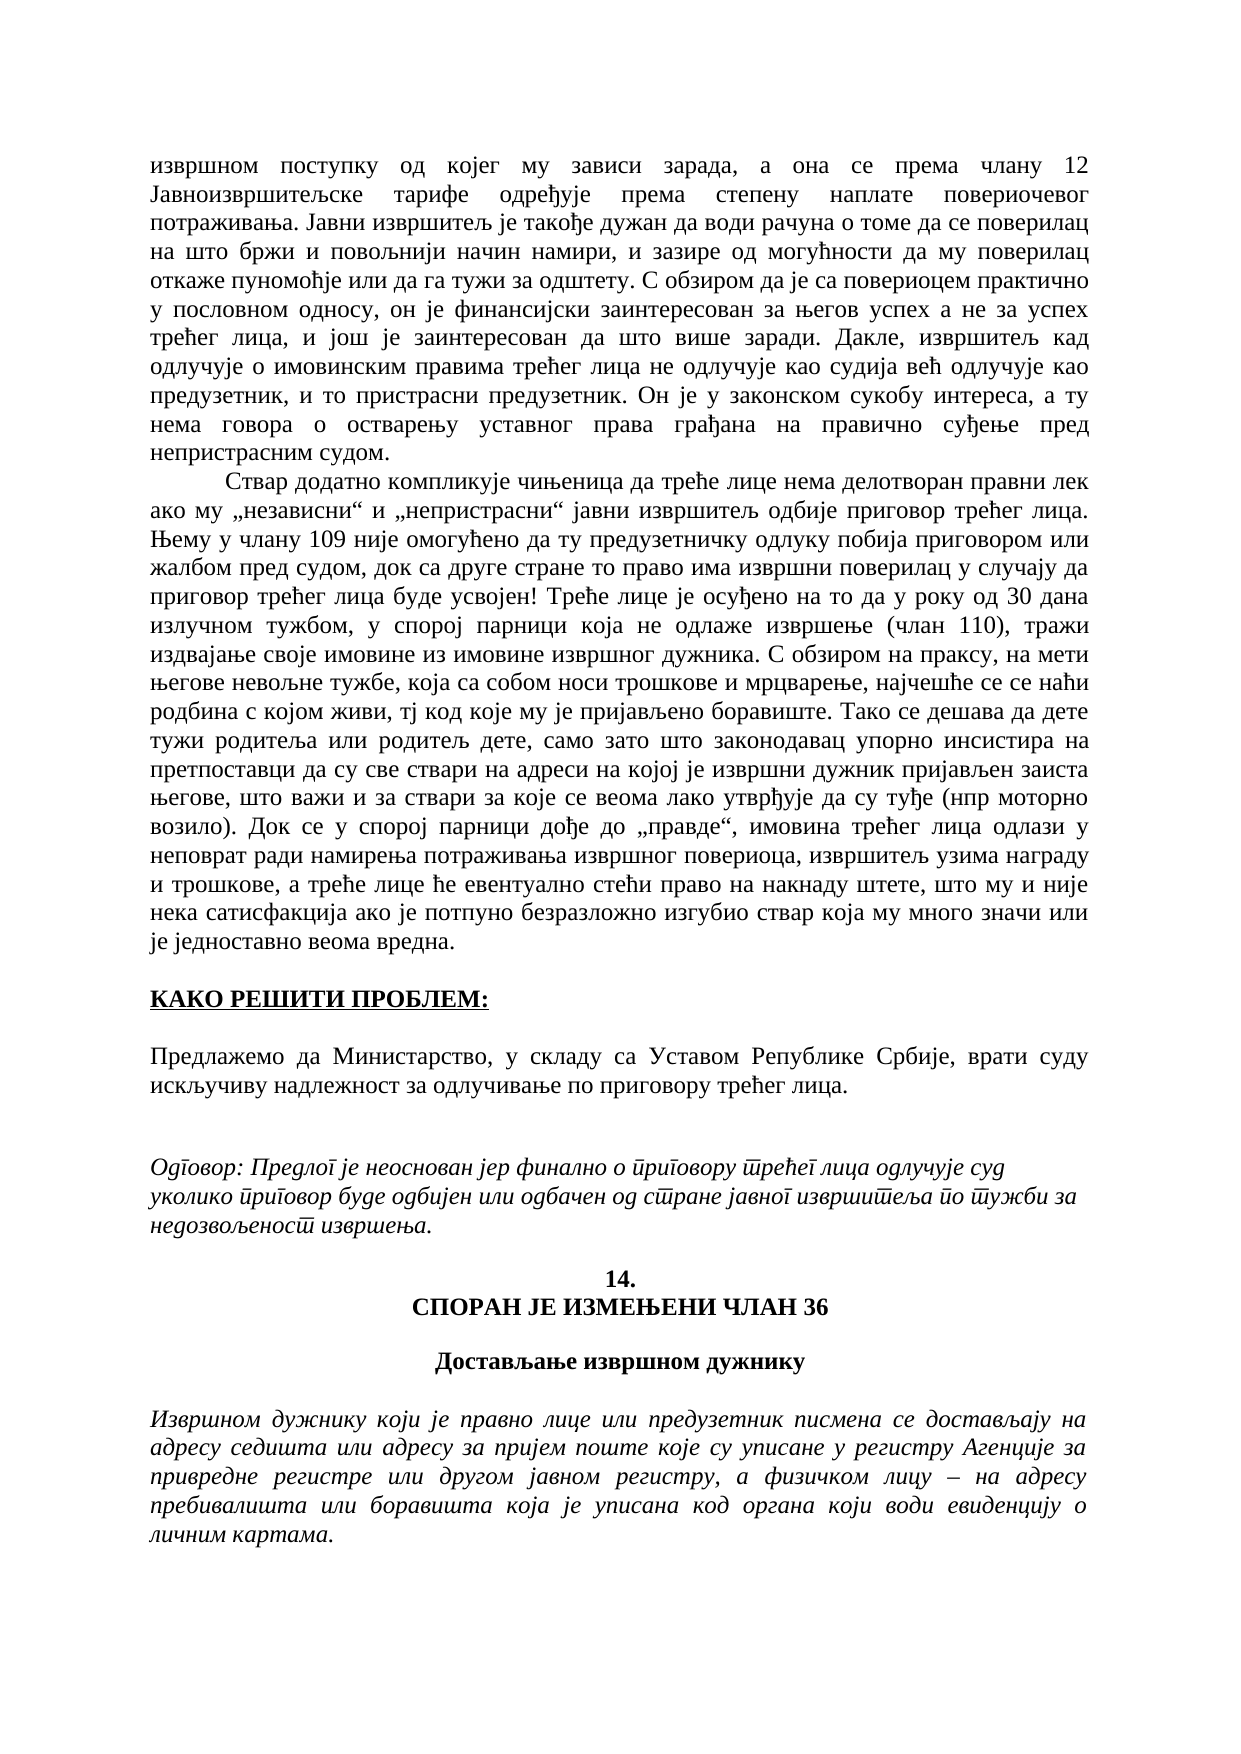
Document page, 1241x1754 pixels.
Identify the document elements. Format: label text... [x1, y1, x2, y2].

text Извршном дужнику који је правно лице или предузетник писмена се достављају на адресу седишта или адресу за пријем поште које су уписане у регистру Агенције за привредне регистре или другом јавном регистру, а физичком лицу – на адресу пребивалишта или боравишта која је уписана код органа који води евиденцију о личним картама. [150, 1375, 1090, 1547]
text СПОРАН ЈЕ ИЗМЕЊЕНИ ЧЛАН 36 [150, 1292, 1090, 1321]
text 14. [150, 1264, 1090, 1292]
text Достављање извршном дужнику [150, 1346, 1090, 1375]
text Одговор: Предлог је неоснован јер финално о приговору трећег лица одлучује суд уколико приговор буде одбијен или одбачен од стране јавног извршитеља по тужби за недозвољеност извршења. [150, 1152, 1090, 1239]
text КАКО РЕШИТИ ПРОБЛЕМ: [150, 984, 1090, 1012]
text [150, 150, 1090, 466]
text Предлажемо да Министарство, у складу са Уставом Републике Србије, врати суду искључиву надлежност за одлучивање по приговору трећег лица. [150, 1041, 1090, 1099]
text Ствар додатно компликује чињеница да треће лице нема делотворан правни лек ако му „независни“ и „непристрасни“ јавни извршитељ одбије приговор трећег лица. Њему у члану 109 није омогућено да ту предузетничку одлуку побија приговором или жалбом пред судом, док са друге стране то право има извршни поверилац у случају да приговор трећег лица буде усвојен! Треће лице је осуђено на то да у року од 30 дана излучном тужбом, у спорој парници која не одлаже извршење (члан 110), тражи издвајање своје имовине из имовине извршног дужника. С обзиром на праксу, на мети његове невољне тужбе, која са собом носи трошкове и мрцварење, најчешће се се наћи родбина с којом живи, тј код које му је пријављено боравиште. Тако се дешава да дете тужи родитеља или родитељ дете, само зато што законодавац упорно инсистира на претпоставци да су све ствари на адреси на којој је извршни дужник пријављен заиста његове, што важи и за ствари за које се веома лако утврђује да су туђе (нпр моторно возило). Док се у спорој парници дође до „правде“, имовина трећег лица одлази у неповрат ради намирења потраживања извршног повериоца, извршитељ узима награду и трошкове, а треће лице ће евентуално стећи право на накнаду штете, што му и није нека сатисфакција ако је потпуно безразложно изгубио ствар која му много значи или је једноставно веома вредна. [150, 466, 1090, 955]
